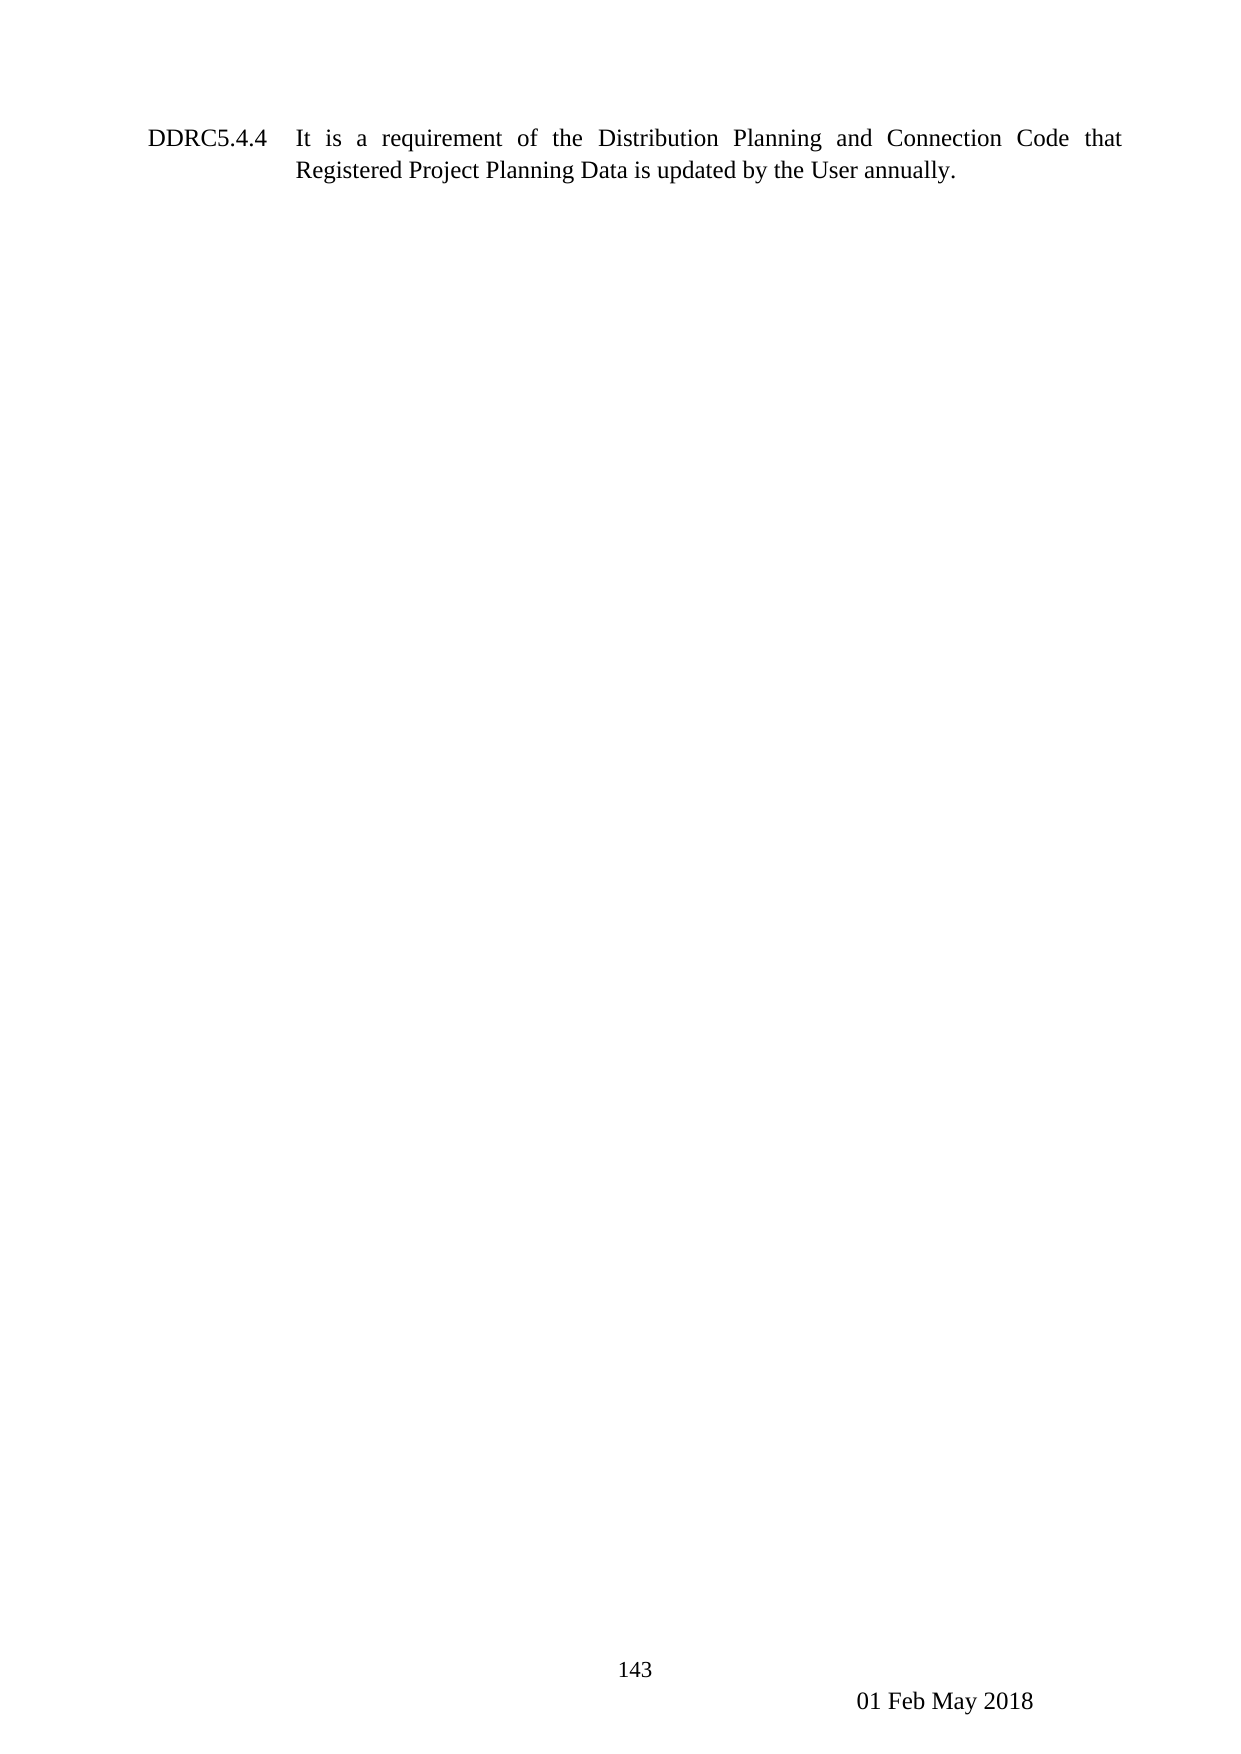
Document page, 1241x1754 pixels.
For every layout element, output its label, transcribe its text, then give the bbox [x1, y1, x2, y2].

text DDRC5.4.4 It is a requirement of the Distribution Planning and Connection Code that Registered Project Planning Data is updated by the User annually. [148, 123, 1122, 184]
